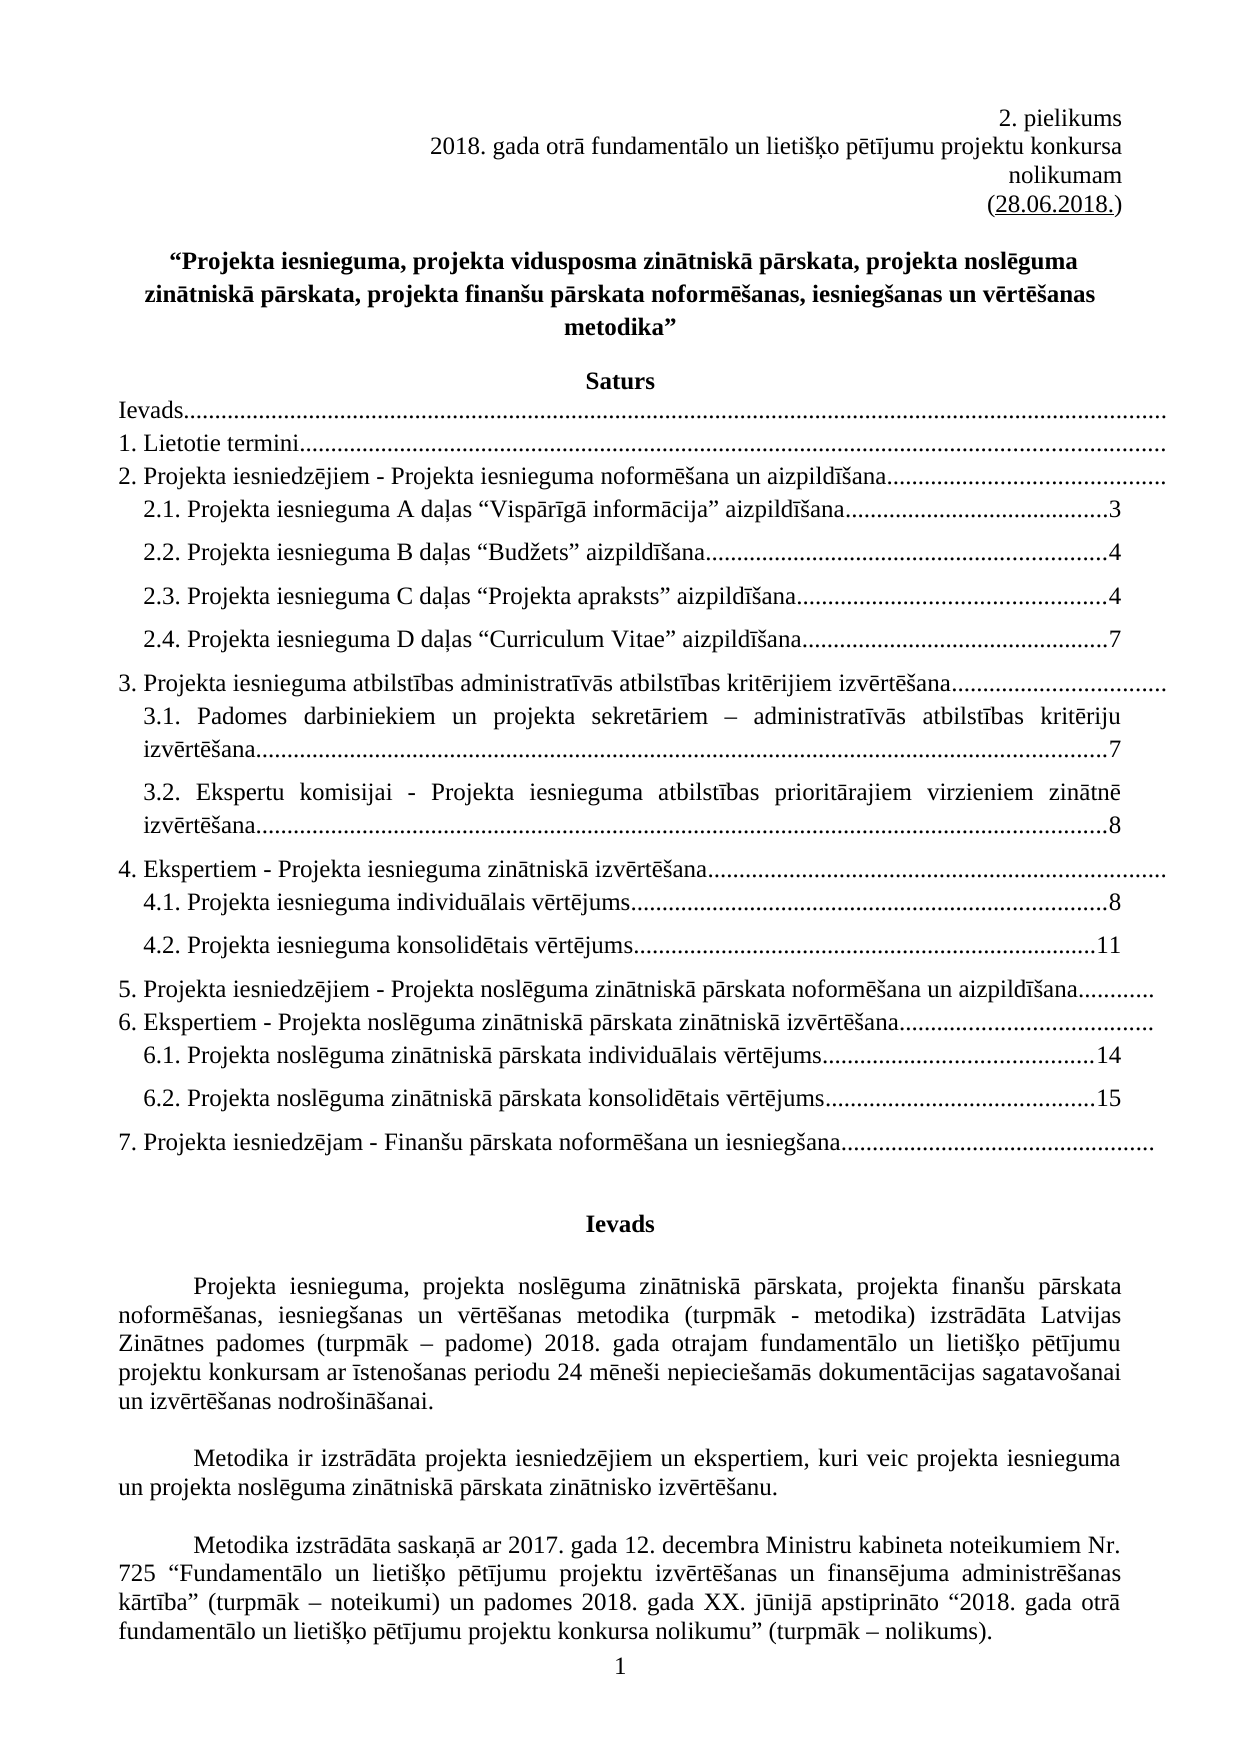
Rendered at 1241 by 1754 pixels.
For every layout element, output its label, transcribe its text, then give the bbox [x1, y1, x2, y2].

text 2. pielikums [118, 103, 1122, 131]
text (28.06.2018.) [118, 189, 1122, 218]
list Metodika izstrādāta saskaņā ar 2017. gada 12. decembra Ministru kabineta noteikumiem Nr. 725 “Fundamentālo un lietišķo pētījumu projektu izvērtēšanas un finansējuma administrēšanas kārtība” (turpmāk – noteikumi) un padomes 2018. gada XX. jūnijā apstiprināto “2018. gada otrā fundamentālo un lietišķo pētījumu projektu konkursa nolikumu” (turpmāk – nolikums). [118, 1530, 1122, 1645]
list Projekta iesnieguma, projekta noslēguma zinātniskā pārskata, projekta finanšu pārskata noformēšanas, iesniegšanas un vērtēšanas metodika (turpmāk - metodika) izstrādāta Latvijas Zinātnes padomes (turpmāk – padome) 2018. gada otrajam fundamentālo un lietišķo pētījumu projektu konkursam ar īstenošanas periodu 24 mēneši nepieciešamās dokumentācijas sagatavošanai un izvērtēšanas nodrošināšanai. [118, 1271, 1122, 1415]
subtitle Ievads [118, 1209, 1122, 1238]
text nolikumam [118, 160, 1122, 189]
list Metodika ir izstrādāta projekta iesniedzējiem un ekspertiem, kuri veic projekta iesnieguma un projekta noslēguma zinātniskā pārskata zinātnisko izvērtēšanu. [118, 1443, 1122, 1501]
text “Projekta iesnieguma, projekta vidusposma zinātniskā pārskata, projekta noslēguma zinātniskā pārskata, projekta finanšu pārskata noformēšanas, iesniegšanas un vērtēšanas metodika” [118, 246, 1122, 341]
text 2018. gada otrā fundamentālo un lietišķo pētījumu projektu konkursa [118, 131, 1122, 160]
